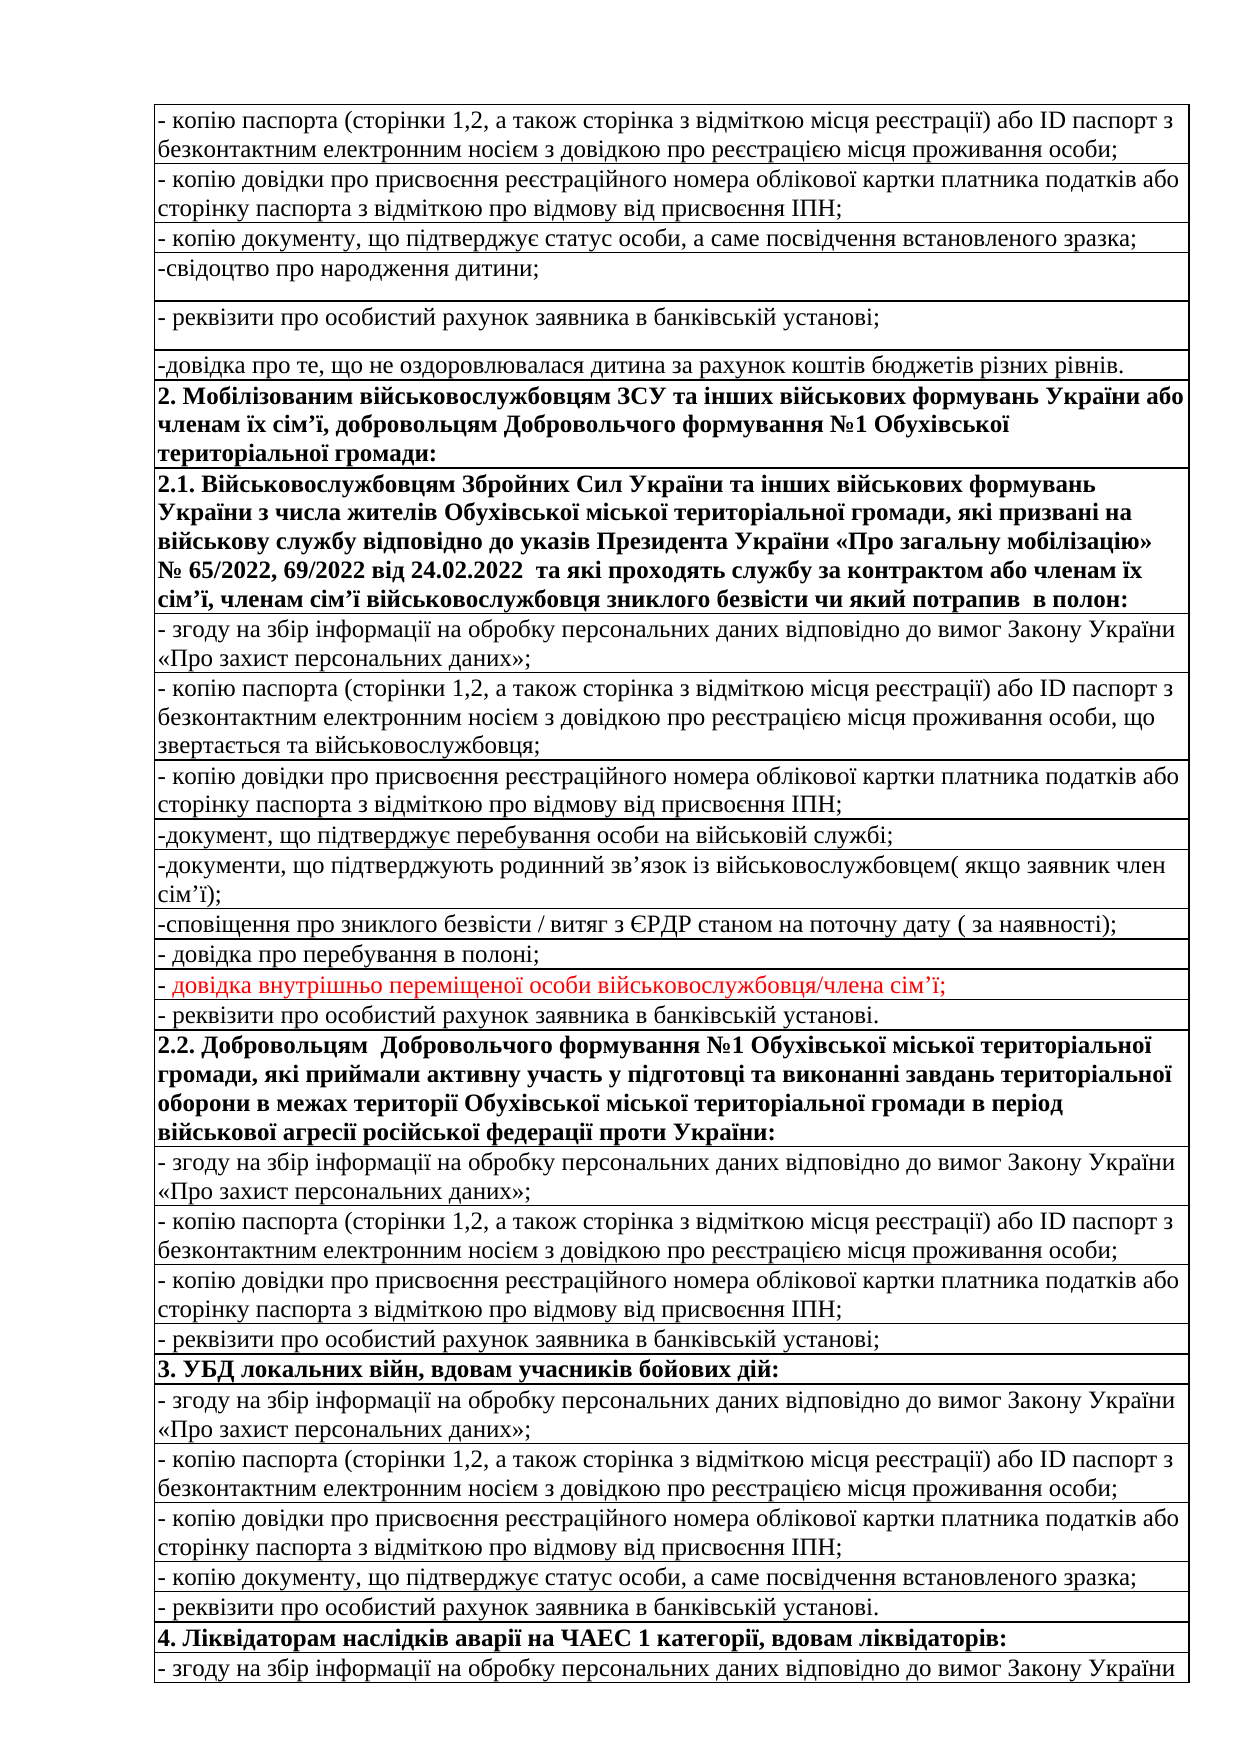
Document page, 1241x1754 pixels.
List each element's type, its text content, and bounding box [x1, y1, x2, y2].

table_cell - згоду на збір інформації на обробку персональних даних відповідно до вимог Закону України «Про захист персональних даних»; [155, 614, 1188, 671]
table_cell 2.2. Добровольцям Добровольчого формування №1 Обухівської міської територіальної громади, які приймали активну участь у підготовці та виконанні завдань територіальної оборони в межах території Обухівської міської територіальної громади в період військової агресії російської федерації проти України: [155, 1031, 1188, 1146]
table_cell - реквізити про особистий рахунок заявника в банківській установі; [155, 1324, 1188, 1353]
table_cell - реквізити про особистий рахунок заявника в банківській установі; [155, 302, 1188, 349]
table_cell -документи, що підтверджують родинний зв’язок із військовослужбовцем( якщо заявник член сім’ї); [155, 850, 1188, 908]
table_cell - довідка внутрішньо переміщеної особи військовослужбовця/члена сім’ї; [155, 970, 1188, 999]
table_cell 4. Ліквідаторам наслідків аварії на ЧАЕС 1 категорії, вдовам ліквідаторів: [155, 1623, 1188, 1651]
table_cell 2. Мобілізованим військовослужбовцям ЗСУ та інших військових формувань України або членам їх сім’ї, добровольцям Добровольчого формування №1 Обухівської територіальної громади: [155, 381, 1188, 467]
table_cell - копію паспорта (сторінки 1,2, а також сторінка з відміткою місця реєстрації) або ID паспорт з безконтактним електронним носієм з довідкою про реєстрацією місця проживання особи, що звертається та військовослужбовця; [155, 673, 1188, 759]
table_cell - згоду на збір інформації на обробку персональних даних відповідно до вимог Закону України «Про захист персональних даних»; [155, 1147, 1188, 1204]
table_cell - згоду на збір інформації на обробку персональних даних відповідно до вимог Закону України «Про захист персональних даних»; [155, 1385, 1188, 1442]
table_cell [155, 1653, 1188, 1682]
table_cell - копію документу, що підтверджує статус особи, а саме посвідчення встановленого зразка; [155, 223, 1188, 252]
table_cell -документ, що підтверджує перебування особи на військовій службі; [155, 820, 1188, 849]
table_cell -сповіщення про зниклого безвісти / витяг з ЄРДР станом на поточну дату ( за наявності); [155, 909, 1188, 938]
table_cell - копію документу, що підтверджує статус особи, а саме посвідчення встановленого зразка; [155, 1562, 1188, 1591]
table_cell 3. УБД локальних війн, вдовам учасників бойових дій: [155, 1355, 1188, 1383]
table_cell -довідка про те, що не оздоровлювалася дитина за рахунок коштів бюджетів різних рівнів. [155, 351, 1188, 379]
table_cell - довідка про перебування в полоні; [155, 940, 1188, 968]
table_cell - реквізити про особистий рахунок заявника в банківській установі. [155, 1592, 1188, 1621]
table_cell -свідоцтво про народження дитини; [155, 253, 1188, 300]
table_cell - реквізити про особистий рахунок заявника в банківській установі. [155, 1000, 1188, 1029]
table_cell 2.1. Військовослужбовцям Збройних Сил України та інших військових формувань України з числа жителів Обухівської міської територіальної громади, які призвані на військову службу відповідно до указів Президента України «Про загальну мобілізацію» № 65/2022, 69/2022 від 24.02.2022 та які проходять службу за контрактом або членам їх сім’ї, членам сім’ї військовослужбовця зниклого безвісти чи який потрапив в полон: [155, 469, 1188, 612]
